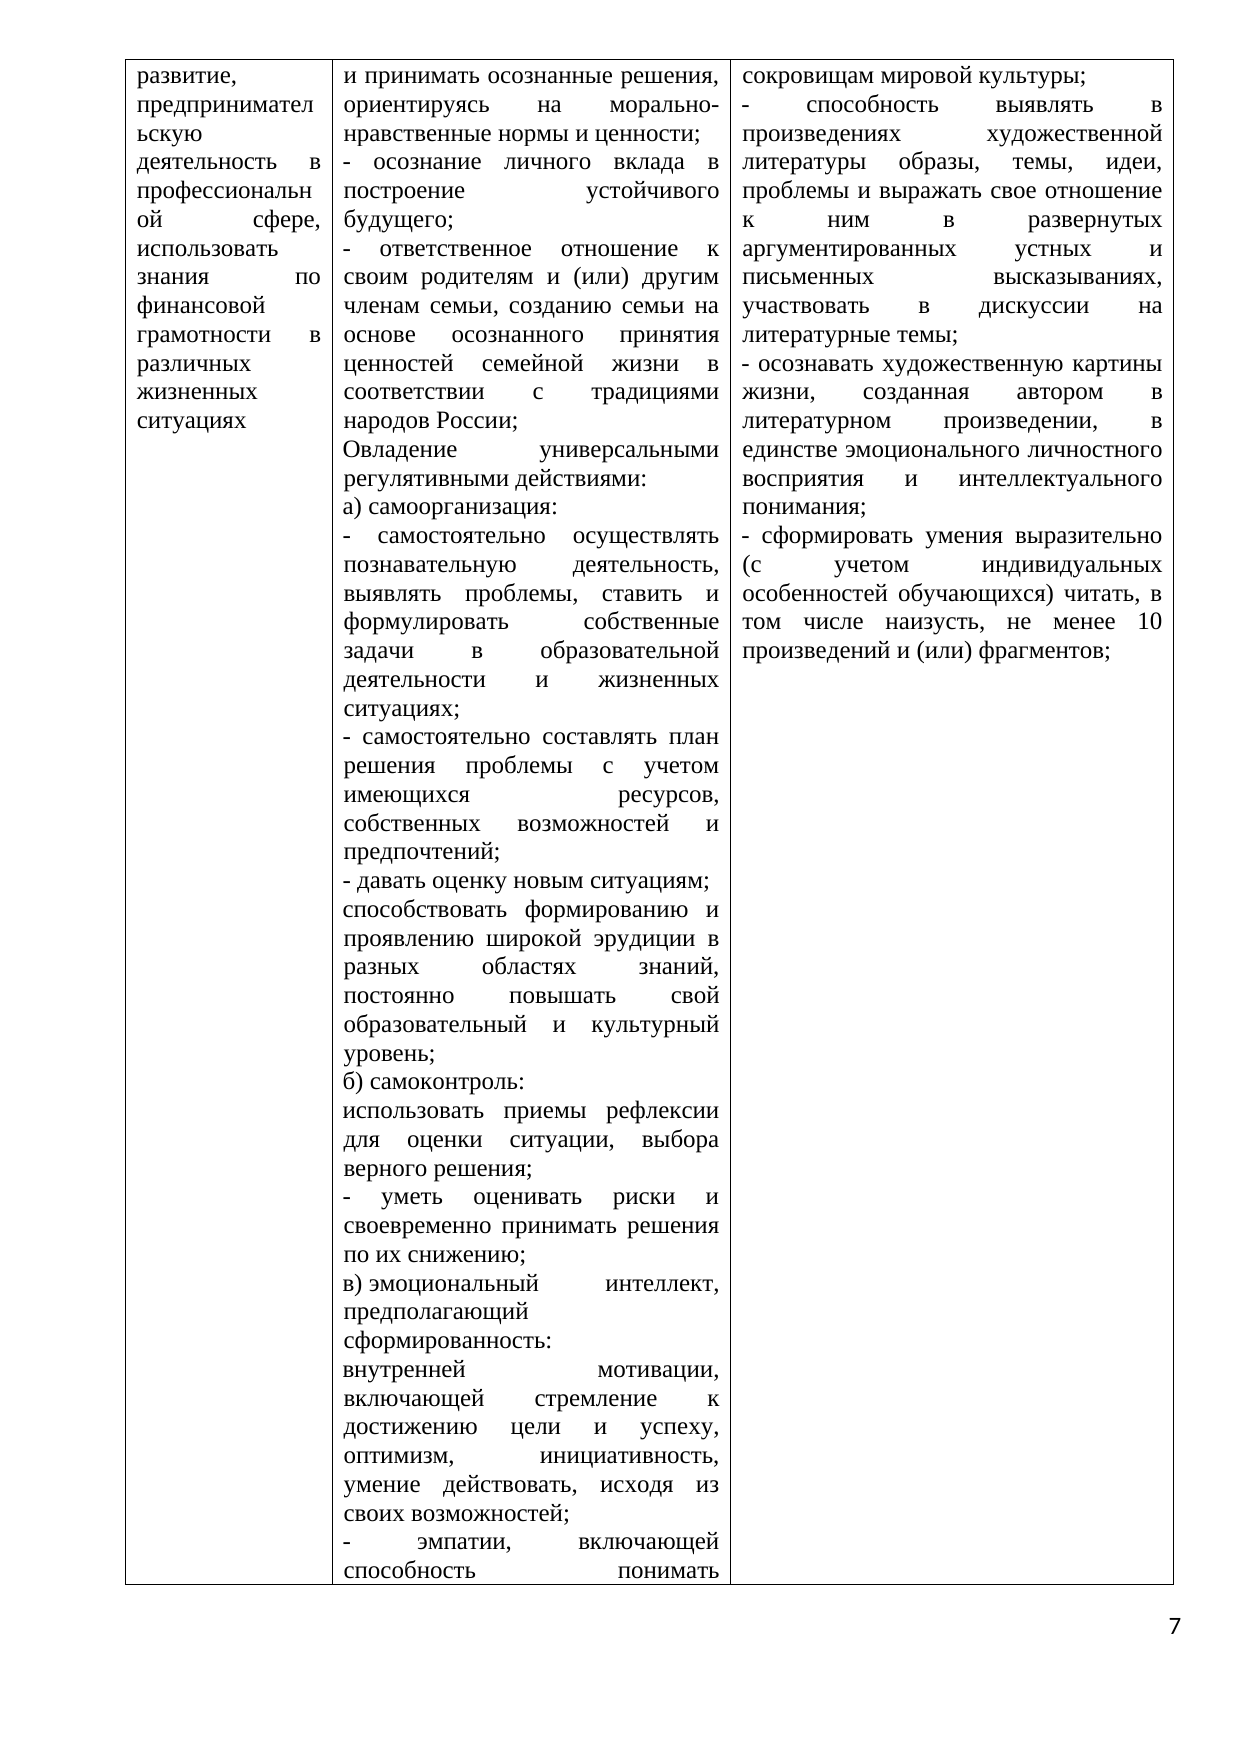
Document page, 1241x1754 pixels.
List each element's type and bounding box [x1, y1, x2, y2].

table_cell [126, 60, 332, 1584]
table_cell [731, 60, 1173, 1584]
table_cell [333, 60, 730, 1584]
